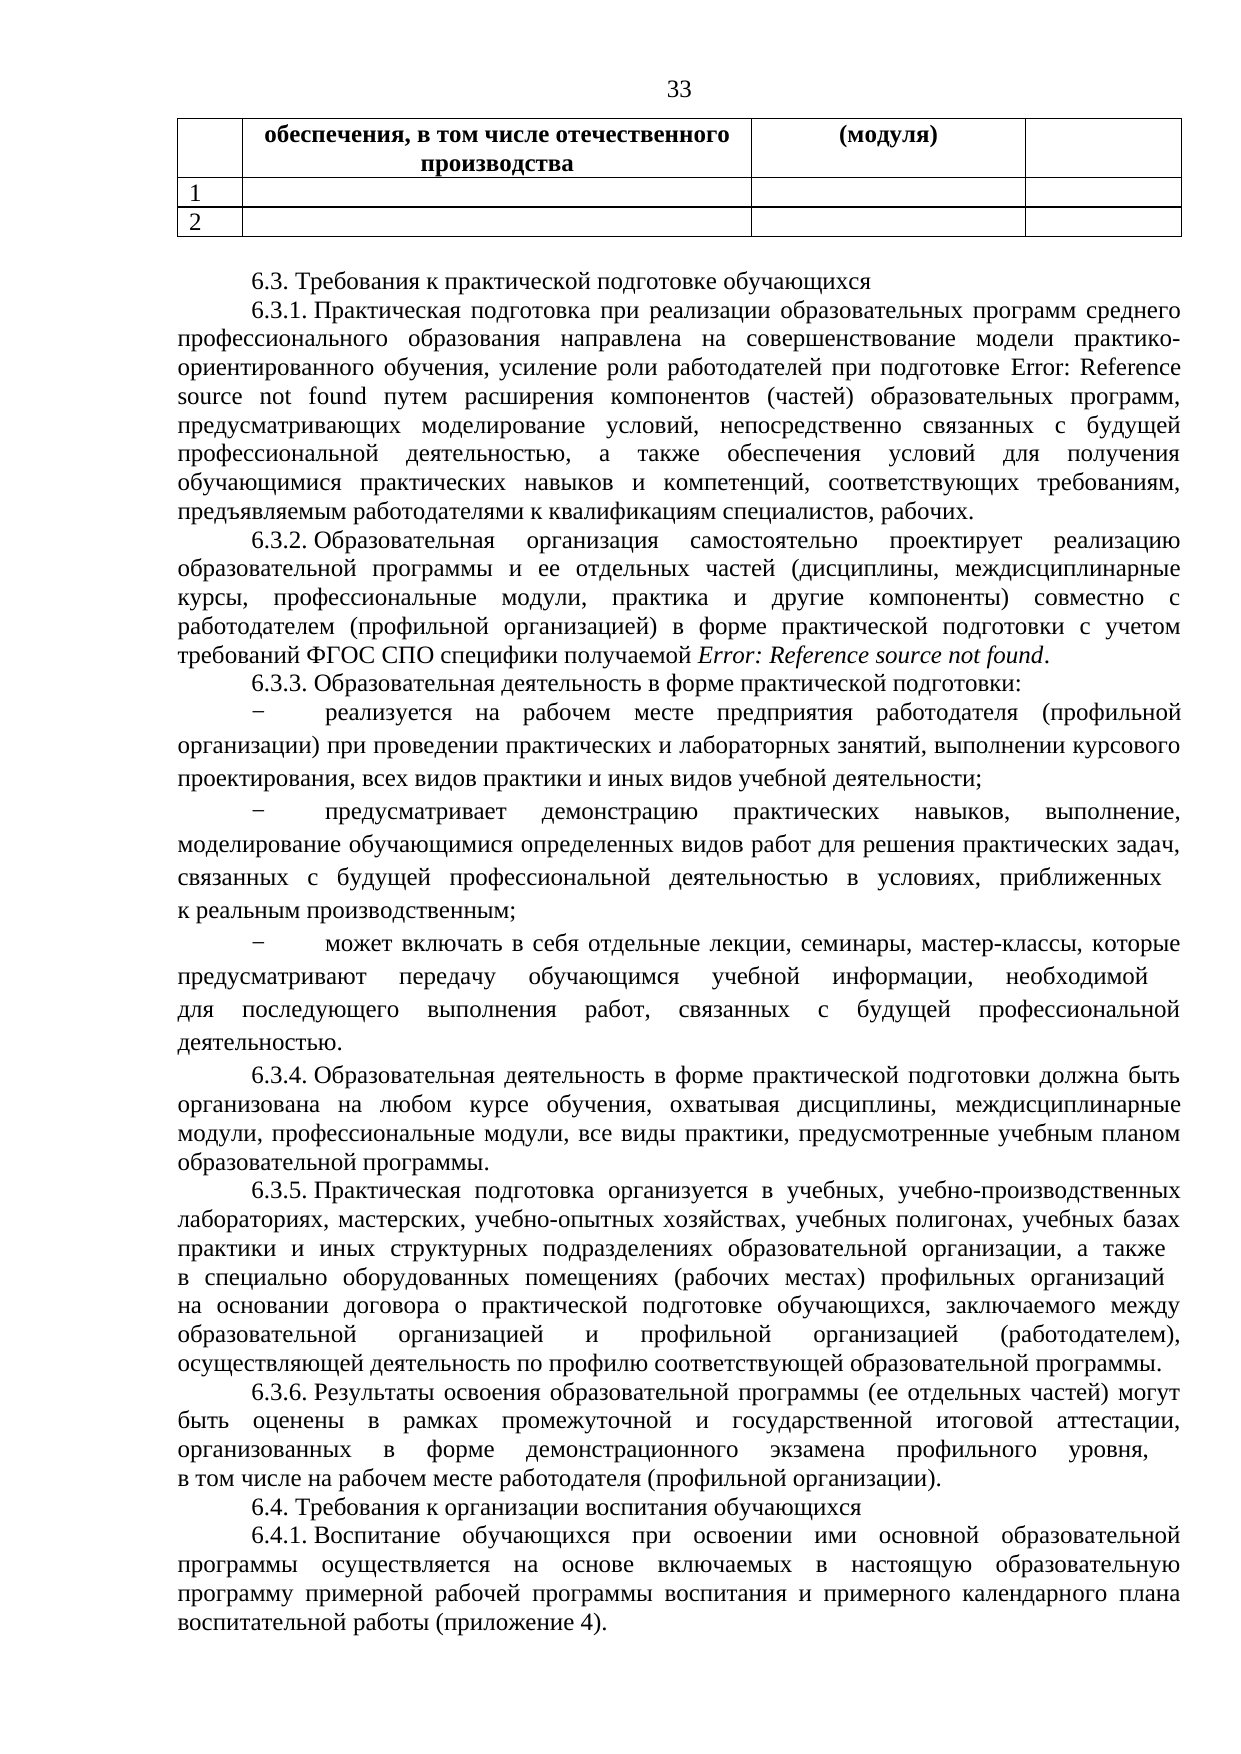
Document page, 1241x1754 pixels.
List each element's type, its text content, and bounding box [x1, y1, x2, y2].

list может включать в себя отдельные лекции, семинары, мастер-классы, которые предусматривают передачу обучающимся учебной информации, необходимой для последующего выполнения работ, связанных с будущей профессиональной деятельностью. [177, 928, 1181, 1056]
text 6.3. Требования к практической подготовке обучающихся [177, 266, 1181, 295]
list предусматривает демонстрацию практических навыков, выполнение, моделирование обучающимися определенных видов работ для решения практических задач, связанных с будущей профессиональной деятельностью в условиях, приближенных к реальным производственным; [177, 796, 1181, 924]
text 6.3.5. Практическая подготовка организуется в учебных, учебно-производственных лабораториях, мастерских, учебно-опытных хозяйствах, учебных полигонах, учебных базах практики и иных структурных подразделениях образовательной организации, а также в специально оборудованных помещениях (рабочих местах) профильных организаций на основании договора о практической подготовке обучающихся, заключаемого между образовательной организацией и профильной организацией (работодателем), осуществляющей деятельность по профилю соответствующей образовательной программы. [177, 1176, 1181, 1377]
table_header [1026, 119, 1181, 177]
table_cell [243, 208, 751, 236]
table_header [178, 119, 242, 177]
text 6.3.6. Результаты освоения образовательной программы (ее отдельных частей) могут быть оценены в рамках промежуточной и государственной итоговой аттестации, организованных в форме демонстрационного экзамена профильного уровня, в том числе на рабочем месте работодателя (профильной организации). [177, 1377, 1181, 1492]
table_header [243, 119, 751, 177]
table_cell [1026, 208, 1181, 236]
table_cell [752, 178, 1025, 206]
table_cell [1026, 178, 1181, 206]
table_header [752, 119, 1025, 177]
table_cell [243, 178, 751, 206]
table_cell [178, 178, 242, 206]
text 6.3.3. Образовательная деятельность в форме практической подготовки: [177, 668, 1181, 697]
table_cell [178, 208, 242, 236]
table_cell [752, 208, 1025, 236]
text 6.3.4. Образовательная деятельность в форме практической подготовки должна быть организована на любом курсе обучения, охватывая дисциплины, междисциплинарные модули, профессиональные модули, все виды практики, предусмотренные учебным планом образовательной программы. [177, 1061, 1181, 1176]
text 6.4.1. Воспитание обучающихся при освоении ими основной образовательной программы осуществляется на основе включаемых в настоящую образовательную программу примерной рабочей программы воспитания и примерного календарного плана воспитательной работы (приложение 4). [177, 1521, 1181, 1636]
text 6.4. Требования к организации воспитания обучающихся [177, 1492, 1181, 1521]
list реализуется на рабочем месте предприятия работодателя (профильной организации) при проведении практических и лабораторных занятий, выполнении курсового проектирования, всех видов практики и иных видов учебной деятельности; [177, 697, 1181, 792]
